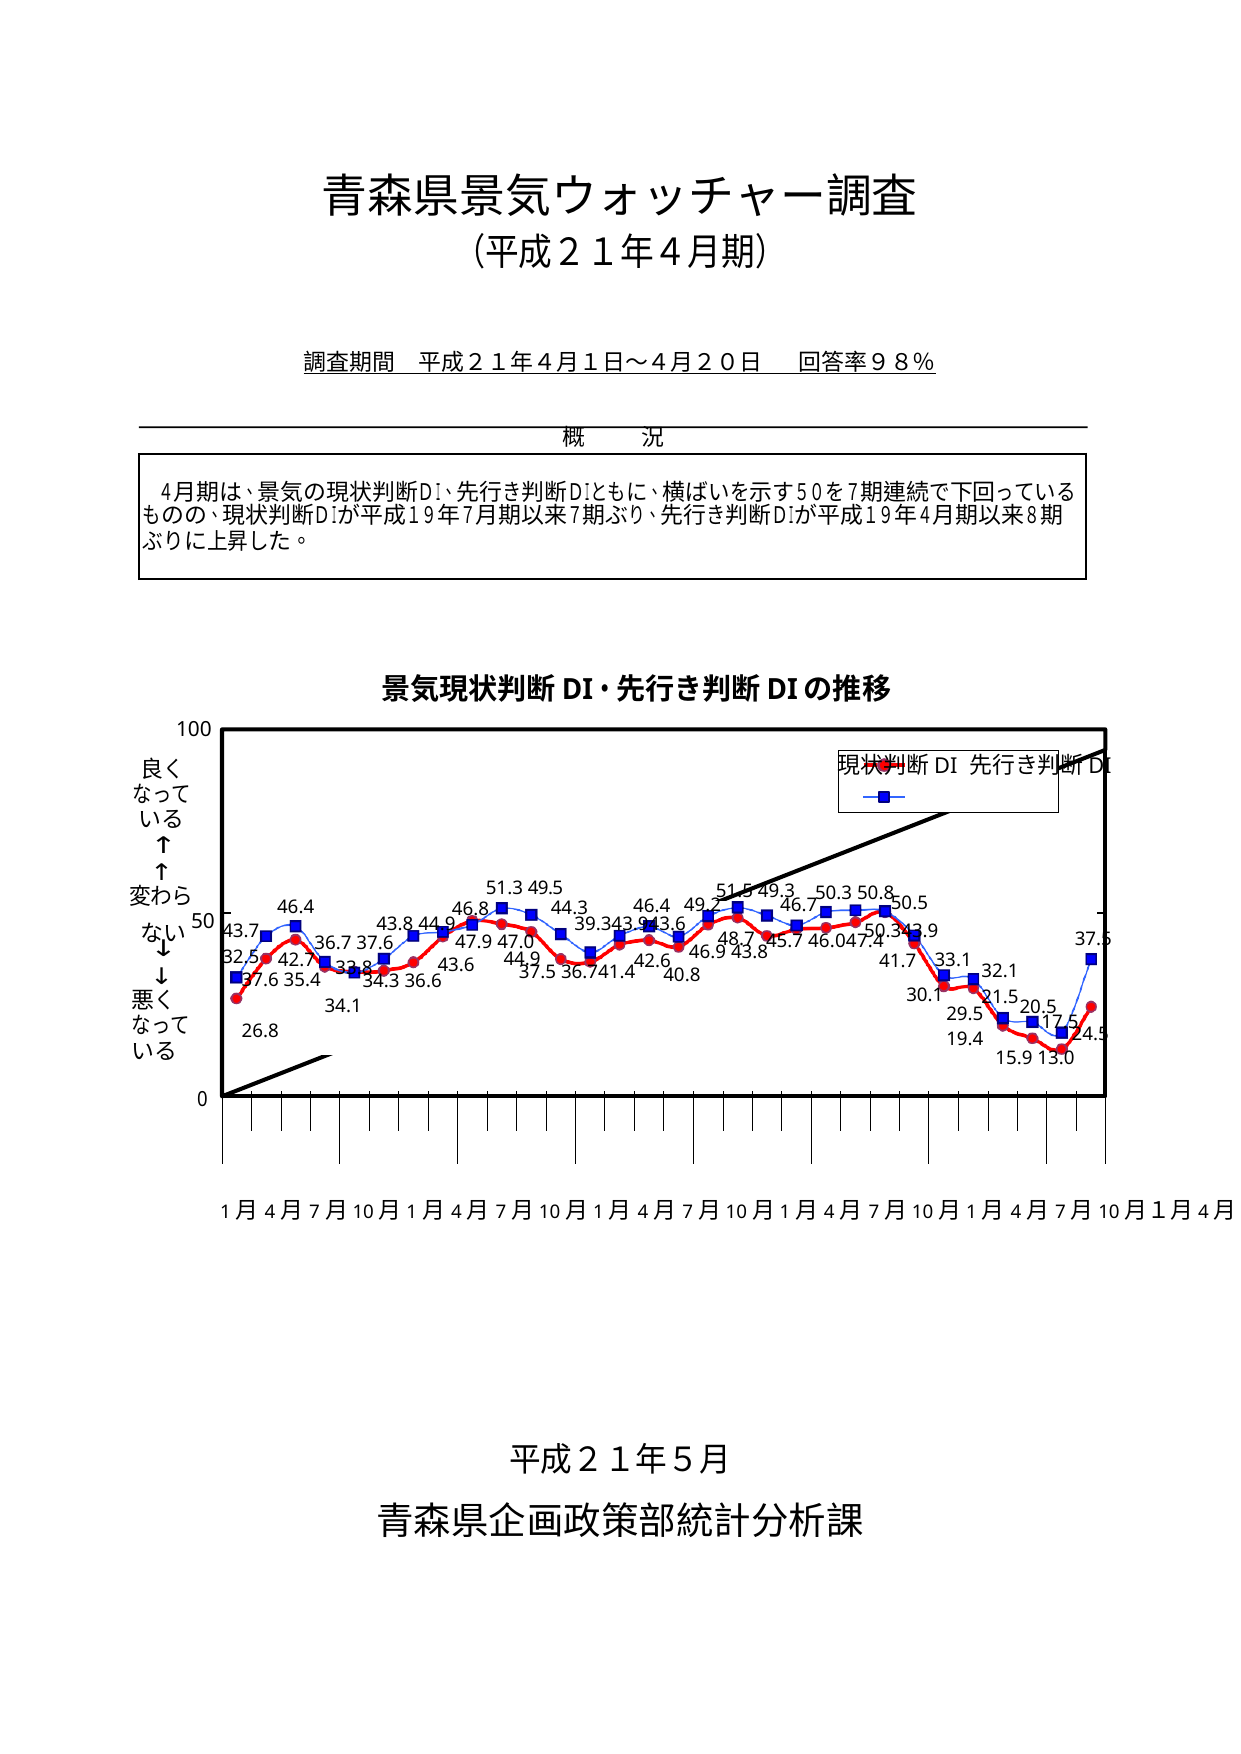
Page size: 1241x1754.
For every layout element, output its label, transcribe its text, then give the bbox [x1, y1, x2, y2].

picture [811, 901, 1097, 911]
picture [230, 901, 284, 911]
text 良くなっている [132, 757, 192, 834]
picture [701, 901, 718, 911]
picture [585, 901, 640, 911]
picture [230, 962, 1097, 1055]
text ↑ [150, 834, 1134, 858]
text 青森県景気ウォッチャー調査 [105, 164, 1134, 225]
picture [311, 901, 468, 911]
picture [646, 901, 666, 911]
picture [641, 901, 645, 911]
text ↓ 悪くなっている [132, 964, 192, 1066]
picture [691, 901, 702, 911]
picture [569, 901, 585, 911]
picture [714, 901, 787, 911]
text 青森県企画政策部統計分析課 [105, 1494, 1134, 1545]
text 0 [197, 1084, 1134, 1113]
text ↑ 変わら [129, 860, 194, 911]
picture [290, 901, 310, 911]
text ない50 [140, 911, 1134, 933]
picture [465, 901, 482, 911]
picture [484, 901, 557, 911]
picture [793, 901, 813, 911]
text ↓ [150, 934, 1134, 962]
text 調査期間 平成２１年４月１日～４月２０日 回答率９８％ [105, 346, 1134, 377]
text （平成２１年４月期） [105, 225, 1134, 276]
text 景気現状判断DI・先行き判断DIの推移 [381, 663, 1134, 708]
picture [558, 901, 568, 911]
text 100 [176, 714, 1134, 742]
picture [285, 901, 289, 911]
text 平成２１年５月 [105, 1436, 1134, 1481]
picture [667, 901, 690, 911]
picture [877, 758, 889, 772]
picture [788, 901, 793, 911]
